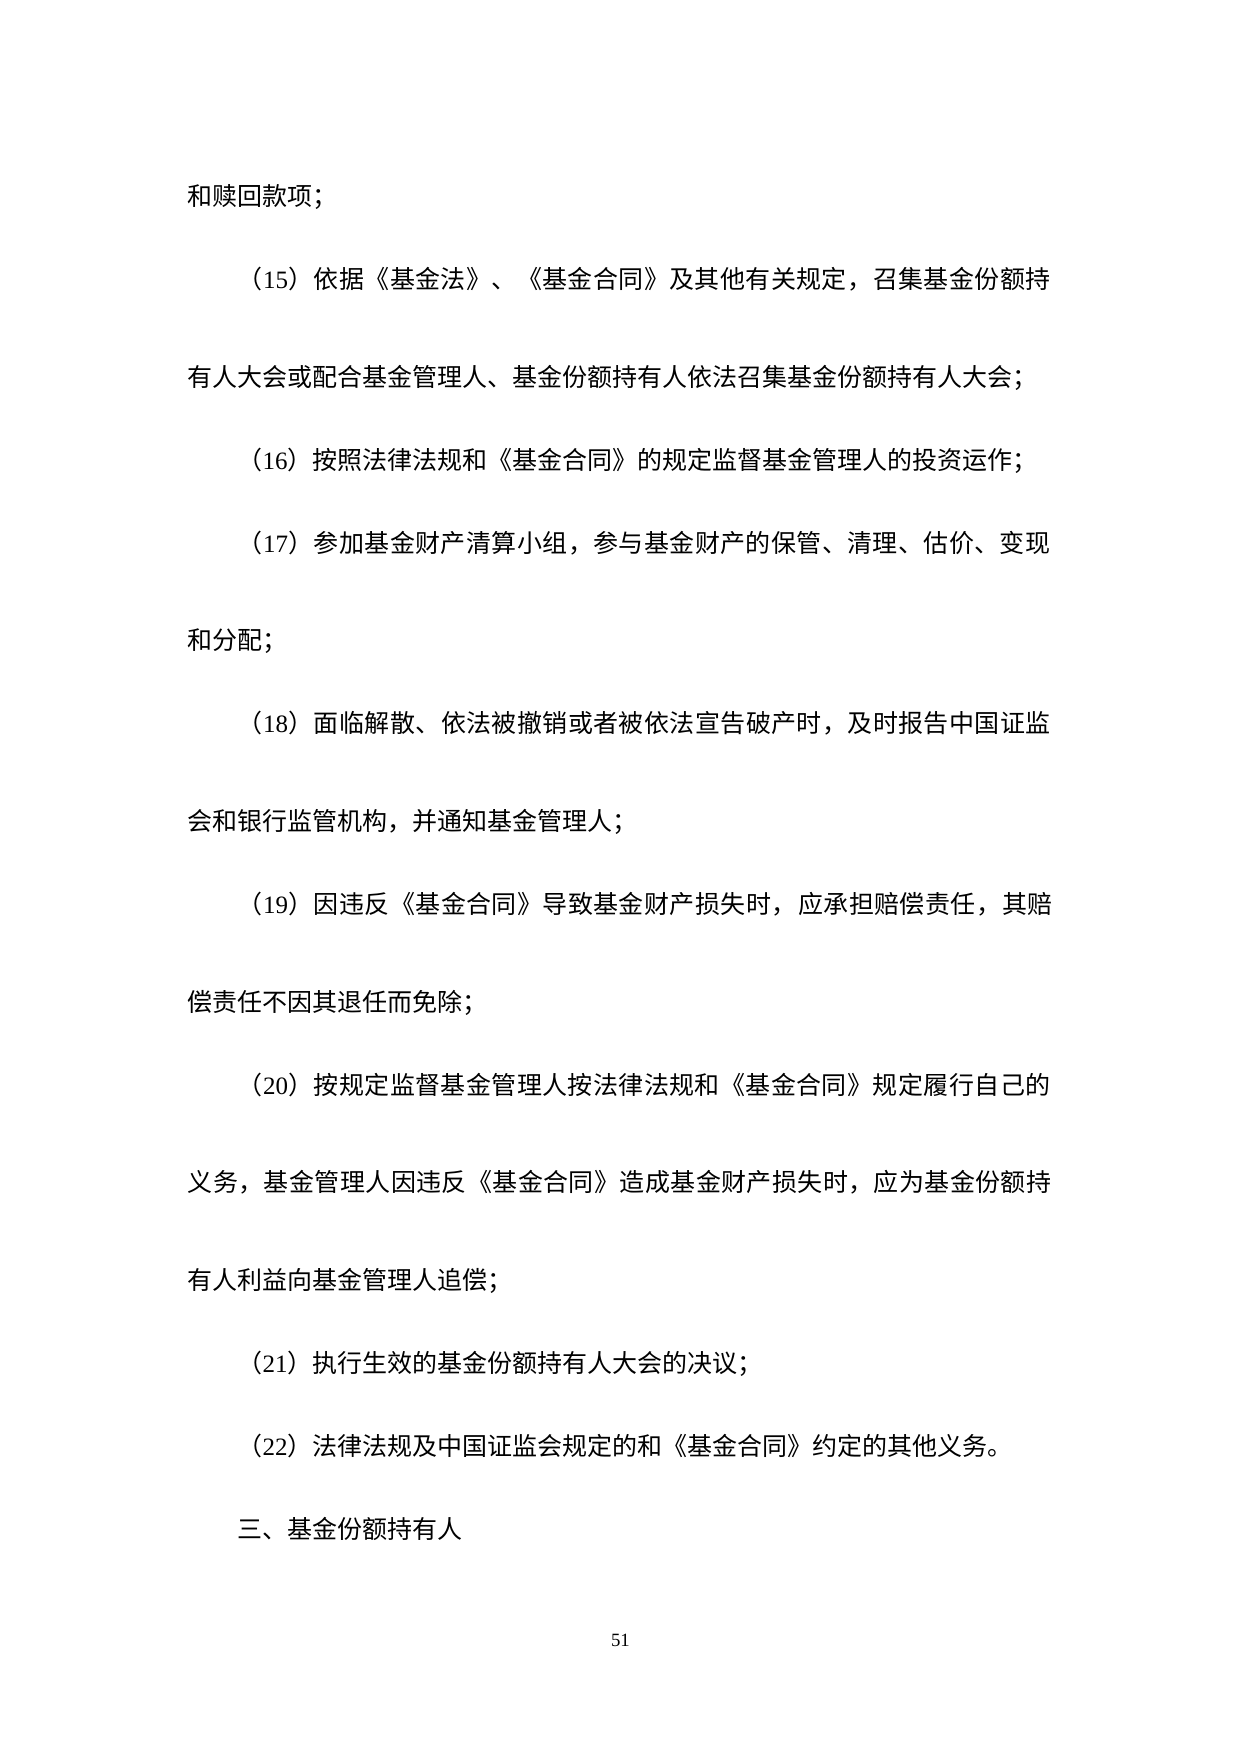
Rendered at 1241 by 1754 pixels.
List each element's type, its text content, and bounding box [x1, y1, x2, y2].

text （21）执行生效的基金份额持有人大会的决议； [187, 1329, 1053, 1394]
text （16）按照法律法规和《基金合同》的规定监督基金管理人的投资运作； [187, 426, 1053, 491]
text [187, 162, 1053, 227]
text （19）因违反《基金合同》导致基金财产损失时，应承担赔偿责任，其赔偿责任不因其退任而免除； [187, 870, 1053, 1033]
text （22）法律法规及中国证监会规定的和《基金合同》约定的其他义务。 [187, 1412, 1053, 1477]
text （20）按规定监督基金管理人按法律法规和《基金合同》规定履行自己的义务，基金管理人因违反《基金合同》造成基金财产损失时，应为基金份额持有人利益向基金管理人追偿； [187, 1051, 1053, 1311]
text （18）面临解散、依法被撤销或者被依法宣告破产时，及时报告中国证监会和银行监管机构，并通知基金管理人； [187, 689, 1053, 852]
text （17）参加基金财产清算小组，参与基金财产的保管、清理、估价、变现和分配； [187, 509, 1053, 671]
text 三、基金份额持有人 [187, 1495, 1053, 1560]
text （15）依据《基金法》、《基金合同》及其他有关规定，召集基金份额持有人大会或配合基金管理人、基金份额持有人依法召集基金份额持有人大会； [187, 245, 1053, 408]
